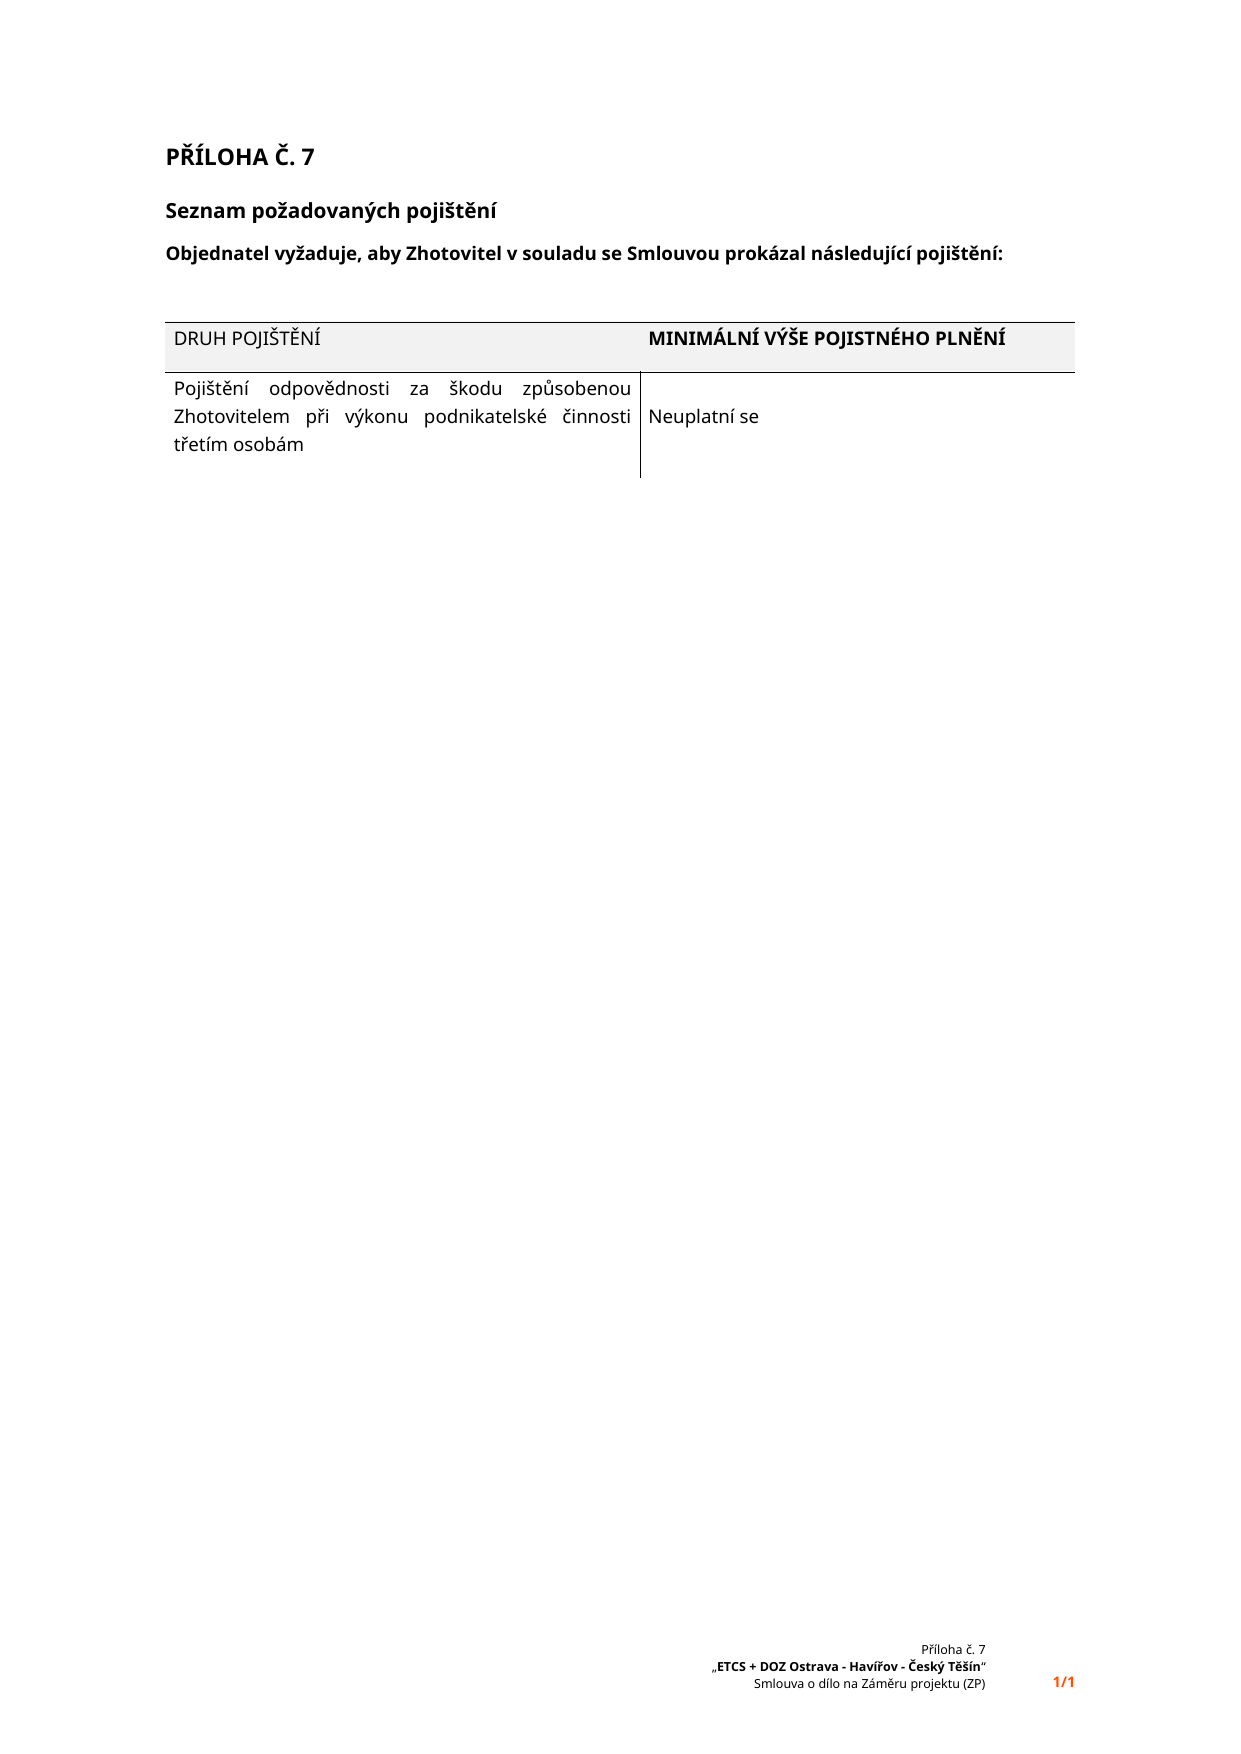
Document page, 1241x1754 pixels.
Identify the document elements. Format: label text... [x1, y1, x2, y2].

text Objednatel vyžaduje, aby Zhotovitel v souladu se Smlouvou prokázal následující pojištění: [165, 240, 1075, 266]
table_cell Pojištění odpovědnosti za škodu způsobenou Zhotovitelem při výkonu podnikatelské činnosti třetím osobám [165, 373, 640, 478]
table_header MINIMÁLNÍ VÝŠE POJISTNÉHO PLNĚNÍ [640, 323, 1075, 371]
table_cell Neuplatní se [641, 373, 1075, 478]
text Seznam požadovaných pojištění [165, 197, 1075, 225]
text Příloha č. 7 [165, 141, 1075, 173]
table_header DRUH POJIŠTĚNÍ [165, 323, 640, 371]
